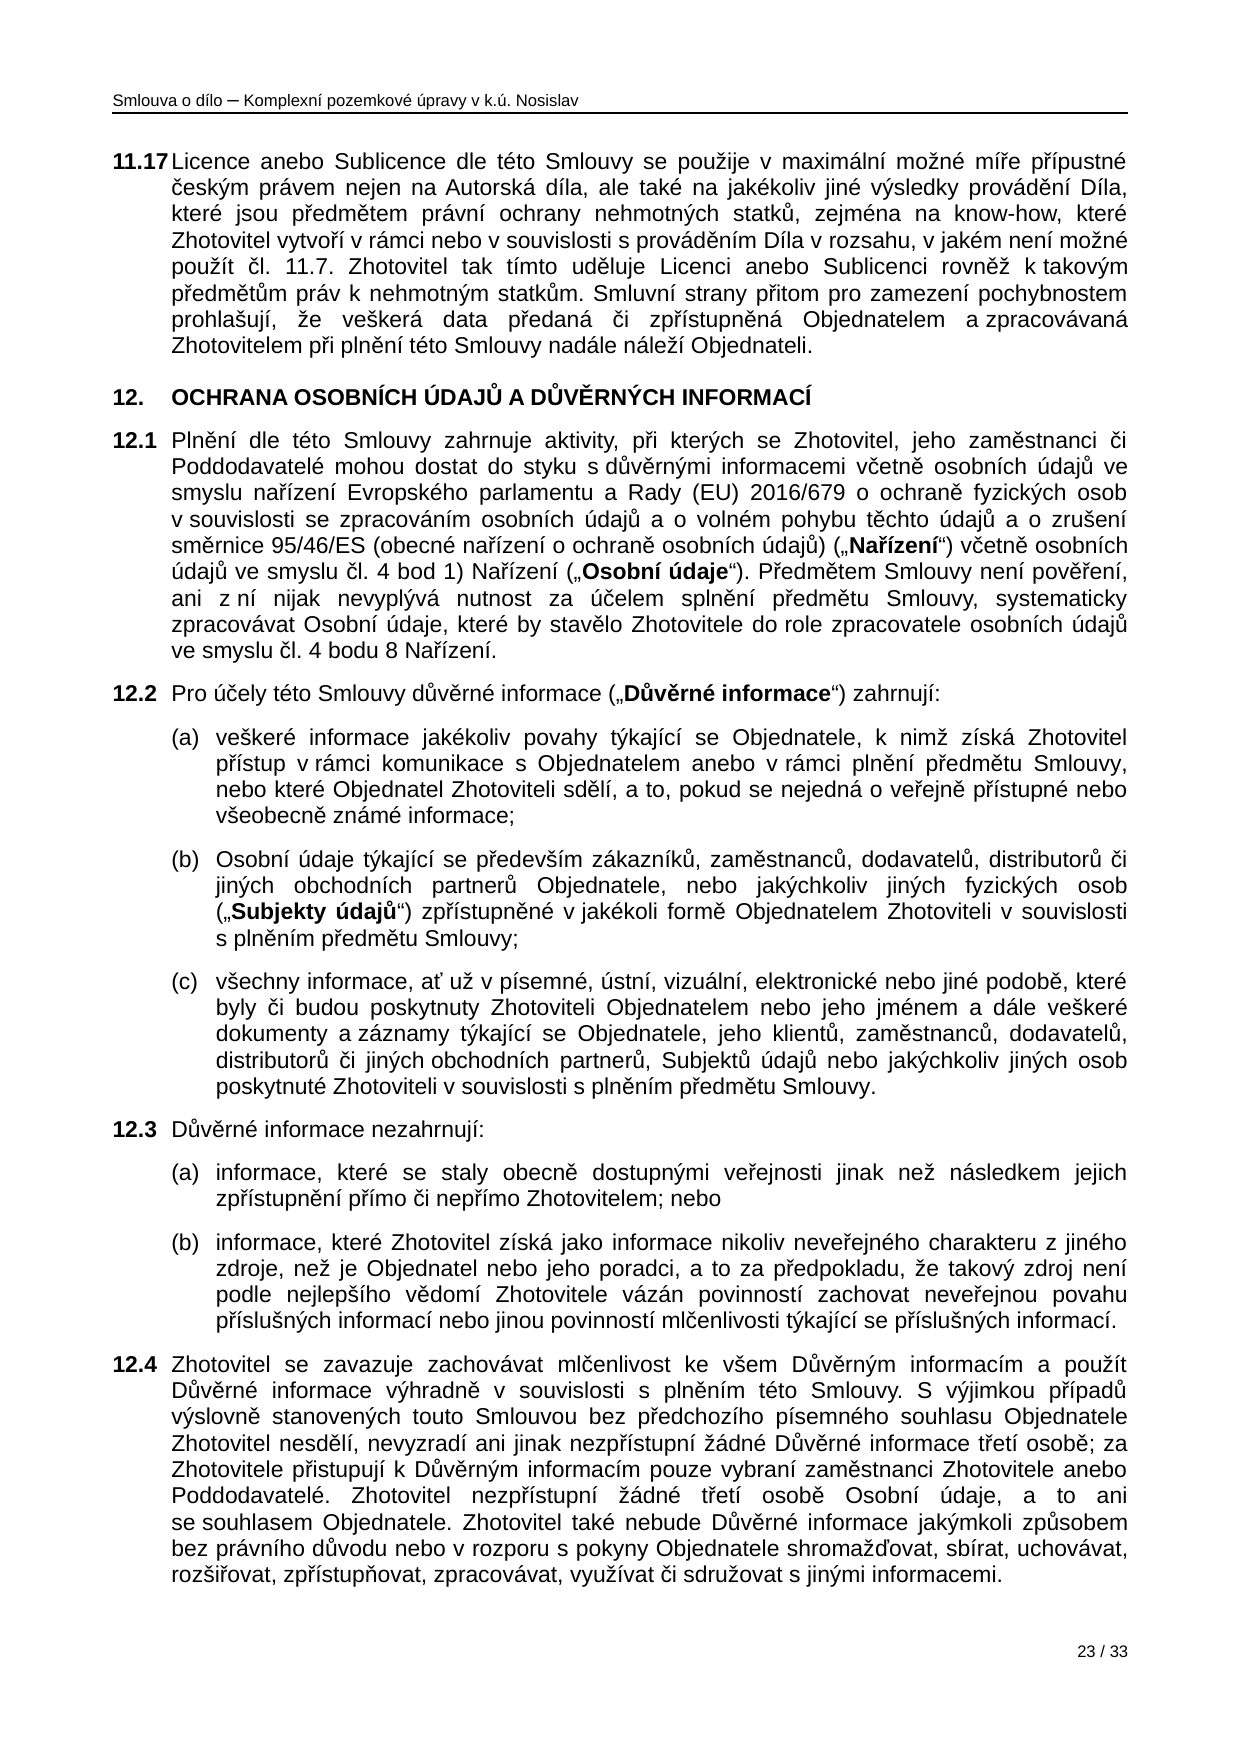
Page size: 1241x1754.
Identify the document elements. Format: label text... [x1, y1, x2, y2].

list informace, které se staly obecně dostupnými veřejnosti jinak než následkem jejich zpřístupnění přímo či nepřímo Zhotovitelem; nebo [171, 1159, 1128, 1212]
text Plnění dle této Smlouvy zahrnuje aktivity, při kterých se Zhotovitel, jeho zaměstnanci či Poddodavatelé mohou dostat do styku s důvěrnými informacemi včetně osobních údajů ve smyslu nařízení Evropského parlamentu a Rady (EU) 2016/679 o ochraně fyzických osob v souvislosti se zpracováním osobních údajů a o volném pohybu těchto údajů a o zrušení směrnice 95/46/ES (obecné nařízení o ochraně osobních údajů) („Nařízení“) včetně osobních údajů ve smyslu čl. 4 bod 1) Nařízení („Osobní údaje“). Předmětem Smlouvy není pověření, ani z ní nijak nevyplývá nutnost za účelem splnění předmětu Smlouvy, systematicky zpracovávat Osobní údaje, které by stavělo Zhotovitele do role zpracovatele osobních údajů ve smyslu čl. 4 bodu 8 Nařízení. [112, 427, 1128, 664]
text Zhotovitel se zavazuje zachovávat mlčenlivost ke všem Důvěrným informacím a použít Důvěrné informace výhradně v souvislosti s plněním této Smlouvy. S výjimkou případů výslovně stanovených touto Smlouvou bez předchozího písemného souhlasu Objednatele Zhotovitel nesdělí, nevyzradí ani jinak nezpřístupní žádné Důvěrné informace třetí osobě; za Zhotovitele přistupují k Důvěrným informacím pouze vybraní zaměstnanci Zhotovitele anebo Poddodavatelé. Zhotovitel nezpřístupní žádné třetí osobě Osobní údaje, a to ani se souhlasem Objednatele. Zhotovitel také nebude Důvěrné informace jakýmkoli způsobem bez právního důvodu nebo v rozporu s pokyny Objednatele shromažďovat, sbírat, uchovávat, rozšiřovat, zpřístupňovat, zpracovávat, využívat či sdružovat s jinými informacemi. [112, 1351, 1128, 1588]
text Licence anebo Sublicence dle této Smlouvy se použije v maximální možné míře přípustné českým právem nejen na Autorská díla, ale také na jakékoliv jiné výsledky provádění Díla, které jsou předmětem právní ochrany nehmotných statků, zejména na know-how, které Zhotovitel vytvoří v rámci nebo v souvislosti s prováděním Díla v rozsahu, v jakém není možné použít čl. 11.7. Zhotovitel tak tímto uděluje Licenci anebo Sublicenci rovněž k takovým předmětům práv k nehmotným statkům. Smluvní strany přitom pro zamezení pochybnostem prohlašují, že veškerá data předaná či zpřístupněná Objednatelem a zpracovávaná Zhotovitelem při plnění této Smlouvy nadále náleží Objednateli. [112, 148, 1128, 358]
list veškeré informace jakékoliv povahy týkající se Objednatele, k nimž získá Zhotovitel přístup v rámci komunikace s Objednatelem anebo v rámci plnění předmětu Smlouvy, nebo které Objednatel Zhotoviteli sdělí, a to, pokud se nejedná o veřejně přístupné nebo všeobecně známé informace; [171, 723, 1128, 829]
text všechny informace, ať už v písemné, ústní, vizuální, elektronické nebo jiné podobě, které byly či budou poskytnuty Zhotoviteli Objednatelem nebo jeho jménem a dále veškeré dokumenty a záznamy týkající se Objednatele, jeho klientů, zaměstnanců, dodavatelů, distributorů či jiných obchodních partnerů, Subjektů údajů nebo jakýchkoliv jiných osob poskytnuté Zhotoviteli v souvislosti s plněním předmětu Smlouvy. [171, 968, 1128, 1099]
text Ochrana osobních údajů a Důvěrných informací [112, 383, 1128, 410]
text Důvěrné informace nezahrnují: [112, 1116, 1128, 1142]
text Osobní údaje týkající se především zákazníků, zaměstnanců, dodavatelů, distributorů či jiných obchodních partnerů Objednatele, nebo jakýchkoliv jiných fyzických osob („Subjekty údajů“) zpřístupněné v jakékoli formě Objednatelem Zhotoviteli v souvislosti s plněním předmětu Smlouvy; [171, 846, 1128, 951]
text Pro účely této Smlouvy důvěrné informace („Důvěrné informace“) zahrnují: [112, 680, 1128, 707]
list informace, které Zhotovitel získá jako informace nikoliv neveřejného charakteru z jiného zdroje, než je Objednatel nebo jeho poradci, a to za předpokladu, že takový zdroj není podle nejlepšího vědomí Zhotovitele vázán povinností zachovat neveřejnou povahu příslušných informací nebo jinou povinností mlčenlivosti týkající se příslušných informací. [171, 1228, 1128, 1334]
